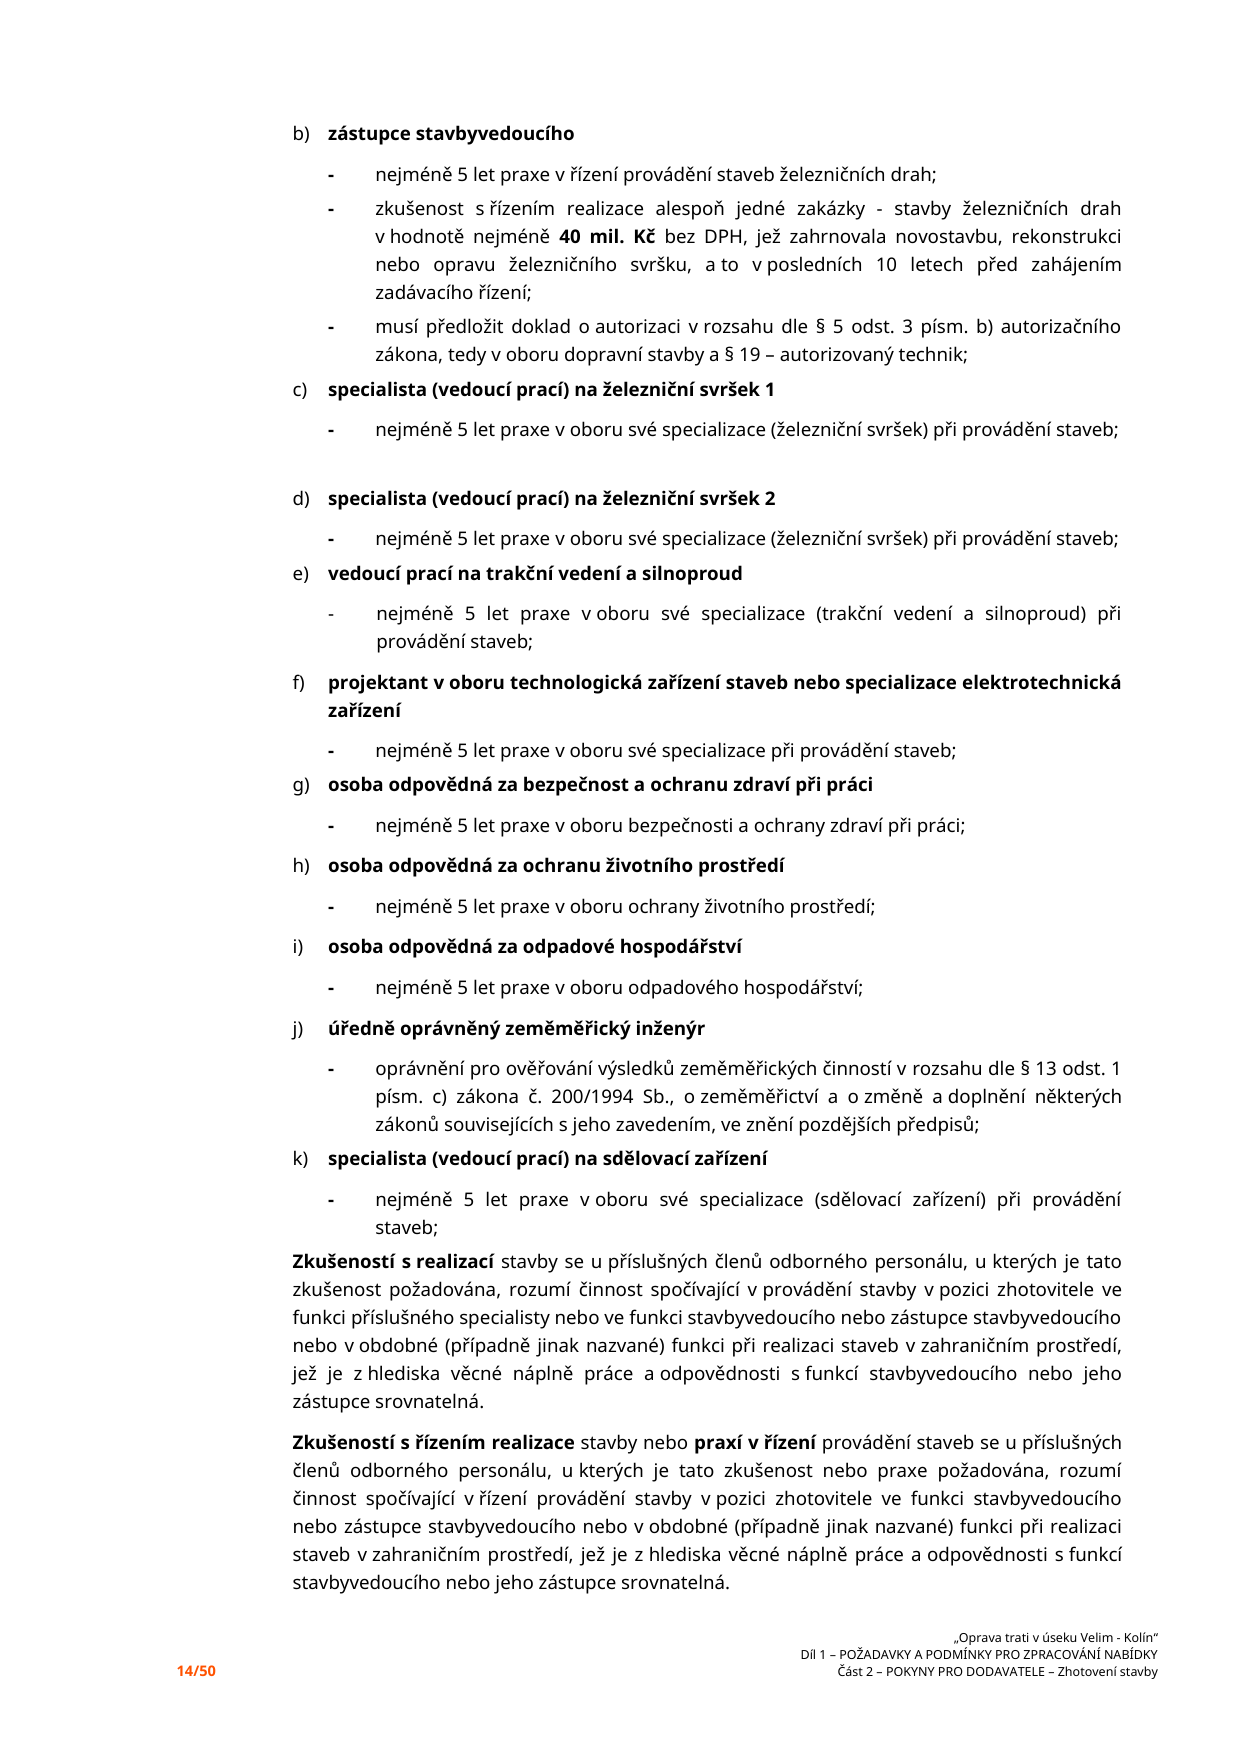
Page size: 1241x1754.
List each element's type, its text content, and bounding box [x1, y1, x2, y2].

text zástupce stavbyvedoucího [292, 121, 1122, 146]
text vedoucí prací na trakční vedení a silnoproud [292, 560, 1122, 585]
list projektant v oboru technologická zařízení staveb nebo specializace elektrotechnická zařízení [292, 669, 1122, 722]
text nejméně 5 let praxe v oboru své specializace (železniční svršek) při provádění staveb; [328, 526, 1122, 551]
list nejméně 5 let praxe v oboru odpadového hospodářství; [328, 974, 1122, 1000]
text specialista (vedoucí prací) na sdělovací zařízení [292, 1146, 1122, 1171]
text nejméně 5 let praxe v řízení provádění staveb železničních drah; [328, 161, 1122, 187]
text nejméně 5 let praxe v oboru své specializace (sdělovací zařízení) při provádění staveb; [328, 1186, 1122, 1240]
list osoba odpovědná za bezpečnost a ochranu zdraví při práci [292, 772, 1122, 797]
text nejméně 5 let praxe v oboru své specializace při provádění staveb; [328, 737, 1122, 763]
text Zkušeností s realizací stavby se u příslušných členů odborného personálu, u kterých je tato zkušenost požadována, rozumí činnost spočívající v provádění stavby v pozici zhotovitele ve funkci příslušného specialisty nebo ve funkci stavbyvedoucího nebo zástupce stavbyvedoucího nebo v obdobné (případně jinak nazvané) funkci při realizaci staveb v zahraničním prostředí, jež je z hlediska věcné náplně práce a odpovědnosti s funkcí stavbyvedoucího nebo jeho zástupce srovnatelná. [292, 1248, 1122, 1414]
list osoba odpovědná za odpadové hospodářství [292, 934, 1122, 959]
list nejméně 5 let praxe v oboru ochrany životního prostředí; [328, 893, 1122, 919]
text specialista (vedoucí prací) na železniční svršek 2 [292, 485, 1122, 511]
list nejméně 5 let praxe v oboru bezpečnosti a ochrany zdraví při práci; [328, 812, 1122, 838]
text Zkušeností s řízením realizace stavby nebo praxí v řízení provádění staveb se u příslušných členů odborného personálu, u kterých je tato zkušenost nebo praxe požadována, rozumí činnost spočívající v řízení provádění stavby v pozici zhotovitele ve funkci stavbyvedoucího nebo zástupce stavbyvedoucího nebo v obdobné (případně jinak nazvané) funkci při realizaci staveb v zahraničním prostředí, jež je z hlediska věcné náplně práce a odpovědnosti s funkcí stavbyvedoucího nebo jeho zástupce srovnatelná. [292, 1429, 1122, 1595]
text nejméně 5 let praxe v oboru své specializace (železniční svršek) při provádění staveb; [328, 417, 1122, 442]
list - nejméně 5 let praxe v oboru své specializace (trakční vedení a silnoproud) při provádění staveb; [328, 600, 1122, 654]
text specialista (vedoucí prací) na železniční svršek 1 [292, 376, 1122, 402]
list osoba odpovědná za ochranu životního prostředí [292, 853, 1122, 878]
text úředně oprávněný zeměměřický inženýr [292, 1015, 1122, 1040]
text oprávnění pro ověřování výsledků zeměměřických činností v rozsahu dle § 13 odst. 1 písm. c) zákona č. 200/1994 Sb., o zeměměřictví a o změně a doplnění některých zákonů souvisejících s jeho zavedením, ve znění pozdějších předpisů; [328, 1055, 1122, 1137]
